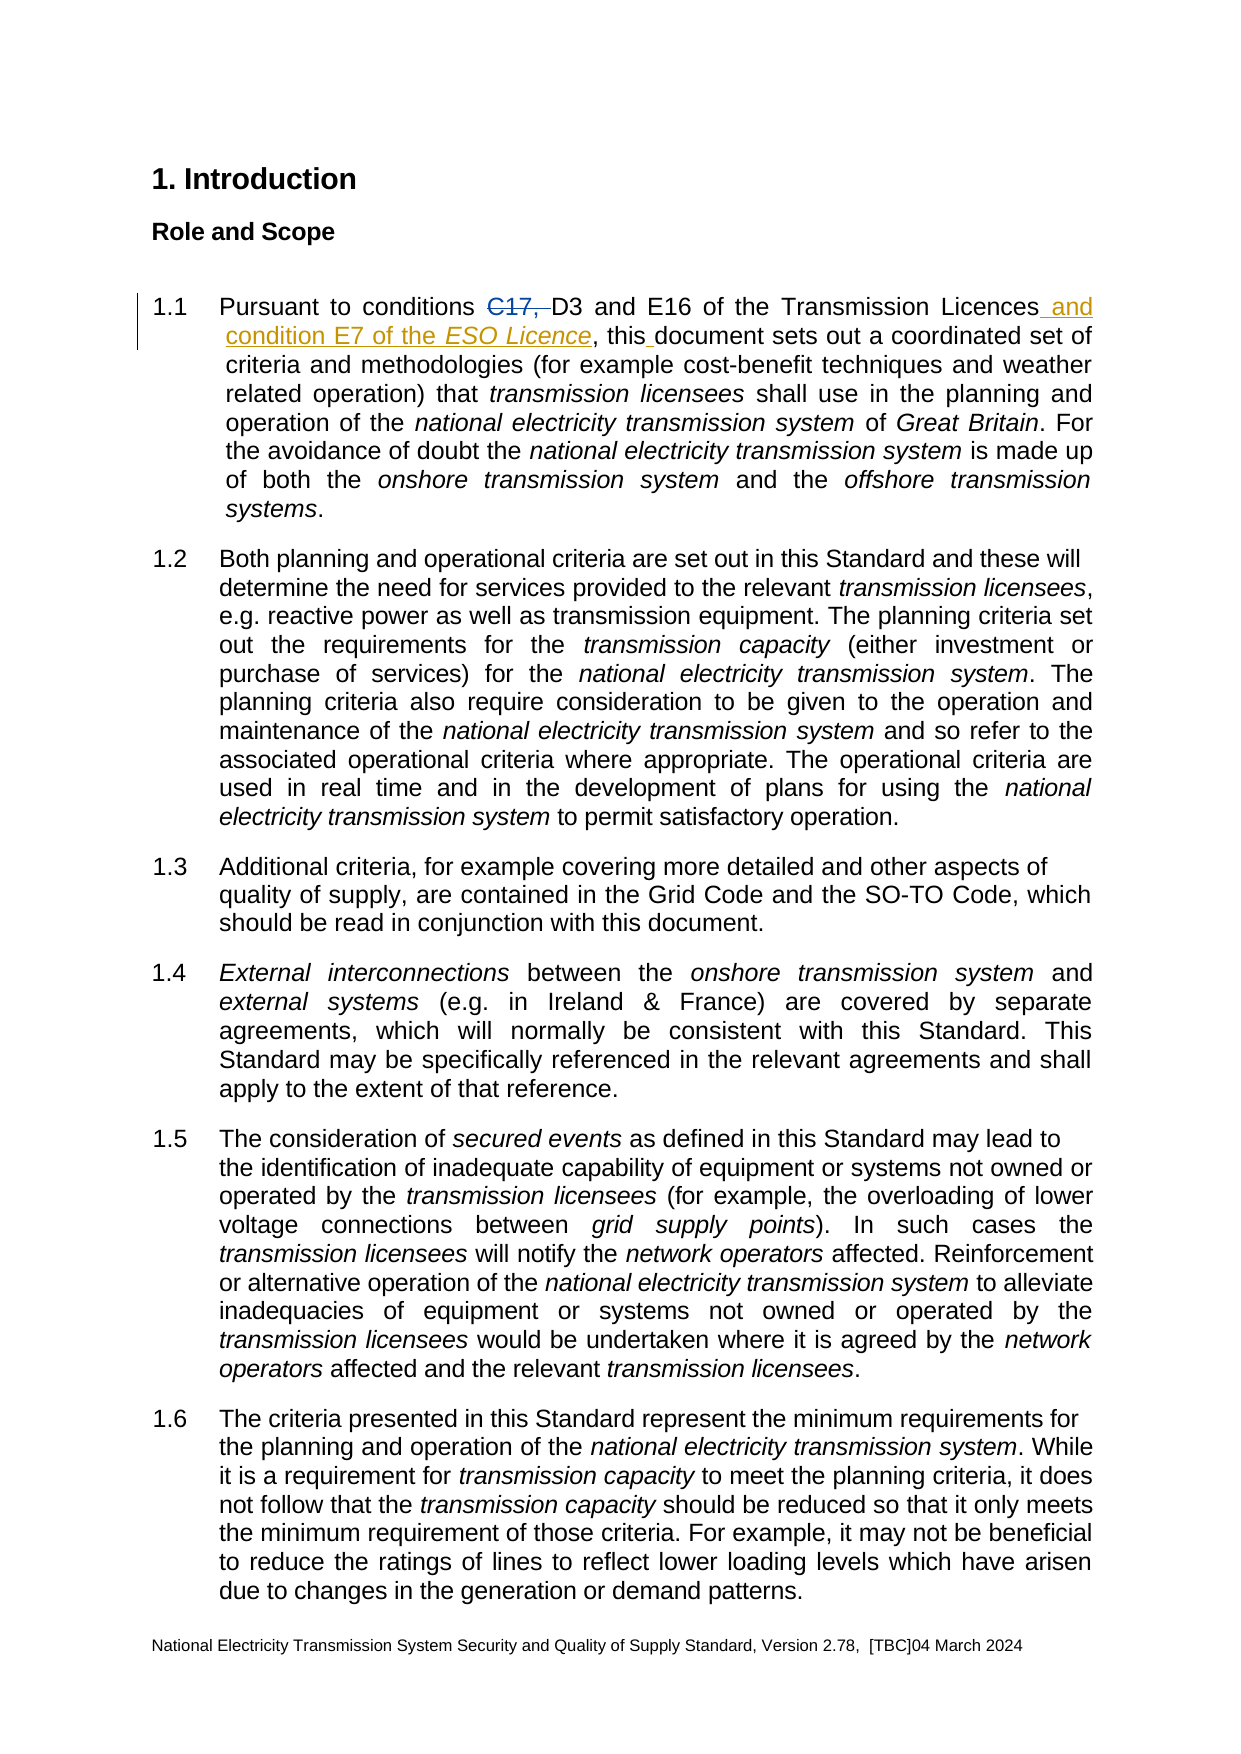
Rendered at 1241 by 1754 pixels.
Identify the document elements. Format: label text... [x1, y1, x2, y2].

text 1.5 The consideration of secured events as defined in this Standard may lead to [151, 1124, 1093, 1153]
text the identification of inadequate capability of equipment or systems not owned or operated by the transmission licensees (for example, the overloading of lower voltage connections between grid supply points). In such cases the transmission licensees will notify the network operators affected. Reinforcement or alternative operation of the national electricity transmission system to alleviate inadequacies of equipment or systems not owned or operated by the transmission licensees would be undertaken where it is agreed by the network operators affected and the relevant transmission licensees. [219, 1153, 1093, 1383]
text determine the need for services provided to the relevant transmission licensees, e.g. reactive power as well as transmission equipment. The planning criteria set out the requirements for the transmission capacity (either investment or purchase of services) for the national electricity transmission system. The planning criteria also require consideration to be given to the operation and maintenance of the national electricity transmission system and so refer to the associated operational criteria where appropriate. The operational criteria are used in real time and in the development of plans for using the national electricity transmission system to permit satisfactory operation. [219, 573, 1093, 831]
text 1.1 Pursuant to conditions D3 and E16 of the Transmission Licences, thisdocument sets out a coordinated set of criteria and methodologies (for example cost-benefit techniques and weather related operation) that transmission licensees shall use in the planning and operation of the national electricity transmission system of Great Britain. For the avoidance of doubt the national electricity transmission system is made up of both the onshore transmission system and the offshore transmission systems. [151, 292, 1093, 523]
text 1.2 Both planning and operational criteria are set out in this Standard and these will [151, 544, 1093, 573]
text 1.4 External interconnections between the onshore transmission system and external systems (e.g. in Ireland & France) are covered by separate agreements, which will normally be consistent with this Standard. This Standard may be specifically referenced in the relevant agreements and shall apply to the extent of that reference. [151, 959, 1093, 1103]
text 1.3 Additional criteria, for example covering more detailed and other aspects of [151, 852, 1093, 881]
text the planning and operation of the national electricity transmission system. While it is a requirement for transmission capacity to meet the planning criteria, it does not follow that the transmission capacity should be reduced so that it only meets the minimum requirement of those criteria. For example, it may not be beneficial to reduce the ratings of lines to reflect lower loading levels which have arisen due to changes in the generation or demand patterns. [219, 1433, 1093, 1605]
text 1. Introduction Role and Scope [151, 148, 358, 251]
text quality of supply, are contained in the Grid Code and the SO-TO Code, which should be read in conjunction with this document. [219, 881, 1093, 937]
text 1.6 The criteria presented in this Standard represent the minimum requirements for [151, 1404, 1093, 1433]
